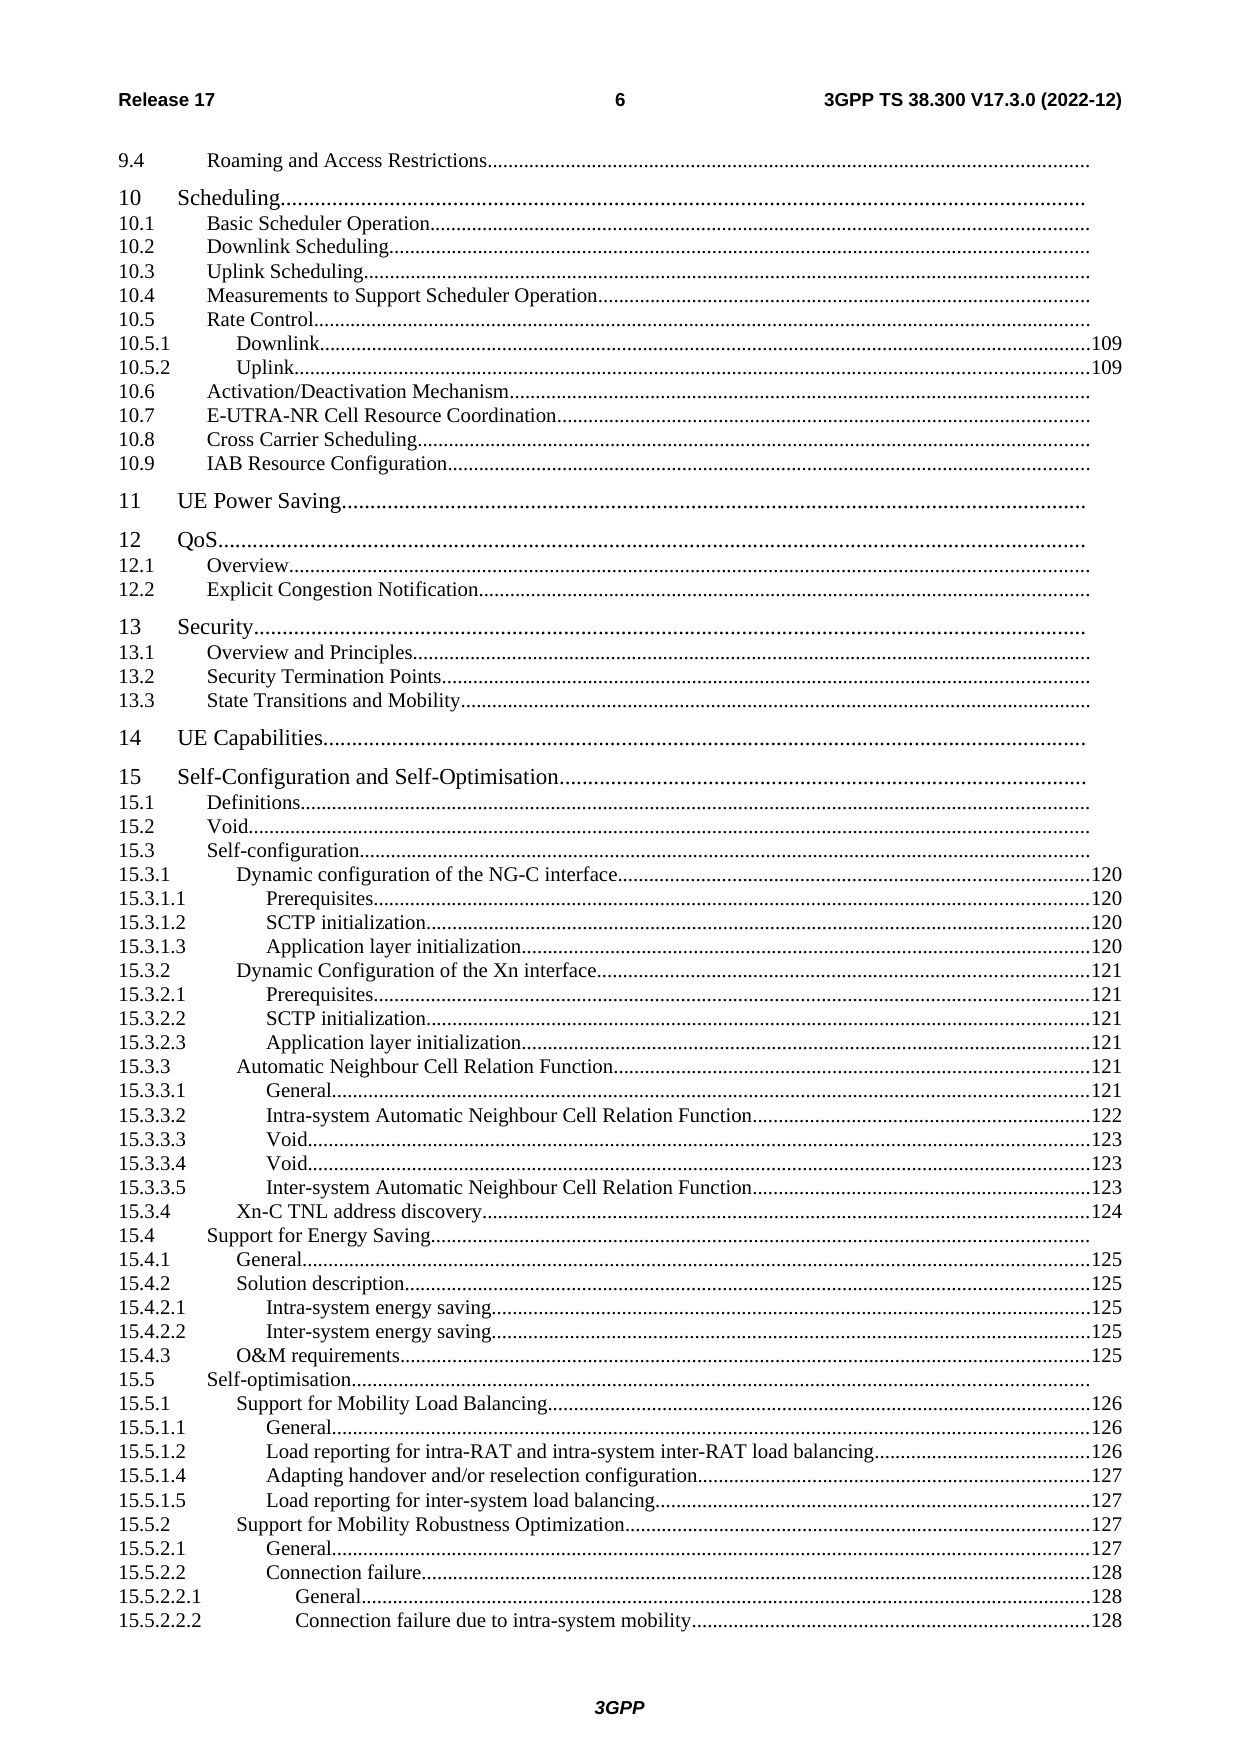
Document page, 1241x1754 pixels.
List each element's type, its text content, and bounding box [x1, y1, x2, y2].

text 15.5.2.2 Connection failure 128 [118, 1560, 1122, 1584]
text 15.3 Self-configuration 120 [118, 838, 1078, 862]
text 10.6 Activation/Deactivation Mechanism 110 [118, 379, 1078, 403]
text 15.3.3.2 Intra-system Automatic Neighbour Cell Relation Function 122 [118, 1102, 1122, 1127]
text 15.3.2.2 SCTP initialization 121 [118, 1006, 1122, 1030]
text 15.5.1.1 General 126 [118, 1415, 1122, 1439]
text 10.3 Uplink Scheduling 107 [118, 258, 1078, 283]
text 13.3 State Transitions and Mobility 118 [118, 688, 1078, 712]
text 15.5.2.2.2 Connection failure due to intra-system mobility 128 [118, 1608, 1122, 1632]
text 15.4.3 O&M requirements 125 [118, 1343, 1122, 1367]
text 10.9 IAB Resource Configuration 111 [118, 451, 1078, 475]
text 15.4.2.2 Inter-system energy saving 125 [118, 1319, 1122, 1343]
text 15.4 Support for Energy Saving 125 [118, 1223, 1078, 1247]
text 15.1 Definitions 120 [118, 790, 1078, 814]
text 10.2 Downlink Scheduling 107 [118, 234, 1078, 258]
text 15.3.2.1 Prerequisites 121 [118, 982, 1122, 1006]
text 15.3.2.3 Application layer initialization 121 [118, 1030, 1122, 1054]
text 10.7 E-UTRA-NR Cell Resource Coordination 110 [118, 403, 1078, 427]
text 15.4.2.1 Intra-system energy saving 125 [118, 1295, 1122, 1319]
text 15.4.2 Solution description 125 [118, 1271, 1122, 1295]
text 15.3.3 Automatic Neighbour Cell Relation Function 121 [118, 1054, 1122, 1078]
text 12.1 Overview 113 [118, 553, 1078, 577]
text 15 Self-Configuration and Self-Optimisation 120 [118, 763, 1078, 790]
text 10.5.2 Uplink 109 [118, 355, 1122, 379]
text 15.3.3.4 Void 123 [118, 1151, 1122, 1175]
text 15.2 Void 120 [118, 814, 1078, 838]
text 13.1 Overview and Principles 116 [118, 640, 1078, 664]
text 14 UE Capabilities 118 [118, 724, 1078, 751]
text 15.4.1 General 125 [118, 1247, 1122, 1271]
text 11 UE Power Saving 112 [118, 488, 1078, 514]
text 15.3.3.5 Inter-system Automatic Neighbour Cell Relation Function 123 [118, 1175, 1122, 1199]
text 13 Security 116 [118, 613, 1078, 640]
text 10.8 Cross Carrier Scheduling 110 [118, 427, 1078, 451]
text 12 QoS 113 [118, 526, 1078, 553]
text 10.1 Basic Scheduler Operation 106 [118, 210, 1078, 234]
text 15.5.1 Support for Mobility Load Balancing 126 [118, 1391, 1122, 1415]
text 12.2 Explicit Congestion Notification 116 [118, 577, 1078, 601]
text 15.3.3.3 Void 123 [118, 1127, 1122, 1151]
text 15.3.1.3 Application layer initialization 120 [118, 934, 1122, 958]
text 15.5.2 Support for Mobility Robustness Optimization 127 [118, 1512, 1122, 1536]
text 13.2 Security Termination Points 118 [118, 664, 1078, 688]
text 10 Scheduling 106 [118, 184, 1078, 210]
text 15.3.2 Dynamic Configuration of the Xn interface 121 [118, 958, 1122, 982]
text 15.3.3.1 General 121 [118, 1078, 1122, 1102]
text 10.4 Measurements to Support Scheduler Operation 108 [118, 283, 1078, 307]
text 15.5.1.2 Load reporting for intra-RAT and intra-system inter-RAT load balancing 126 [118, 1439, 1122, 1463]
text 15.5.2.1 General 127 [118, 1536, 1122, 1560]
text 9.4 Roaming and Access Restrictions 106 [118, 147, 1078, 172]
text 15.5.1.4 Adapting handover and/or reselection configuration 127 [118, 1463, 1122, 1487]
text 15.5.2.2.1 General 128 [118, 1584, 1122, 1608]
text 10.5.1 Downlink 109 [118, 331, 1122, 355]
text 15.3.4 Xn-C TNL address discovery 124 [118, 1199, 1122, 1223]
text 10.5 Rate Control 109 [118, 307, 1078, 331]
text 15.5.1.5 Load reporting for inter-system load balancing 127 [118, 1487, 1122, 1512]
text 15.3.1.1 Prerequisites 120 [118, 886, 1122, 910]
text 15.3.1.2 SCTP initialization 120 [118, 910, 1122, 934]
text 15.3.1 Dynamic configuration of the NG-C interface 120 [118, 862, 1122, 886]
text 15.5 Self-optimisation 126 [118, 1367, 1078, 1391]
